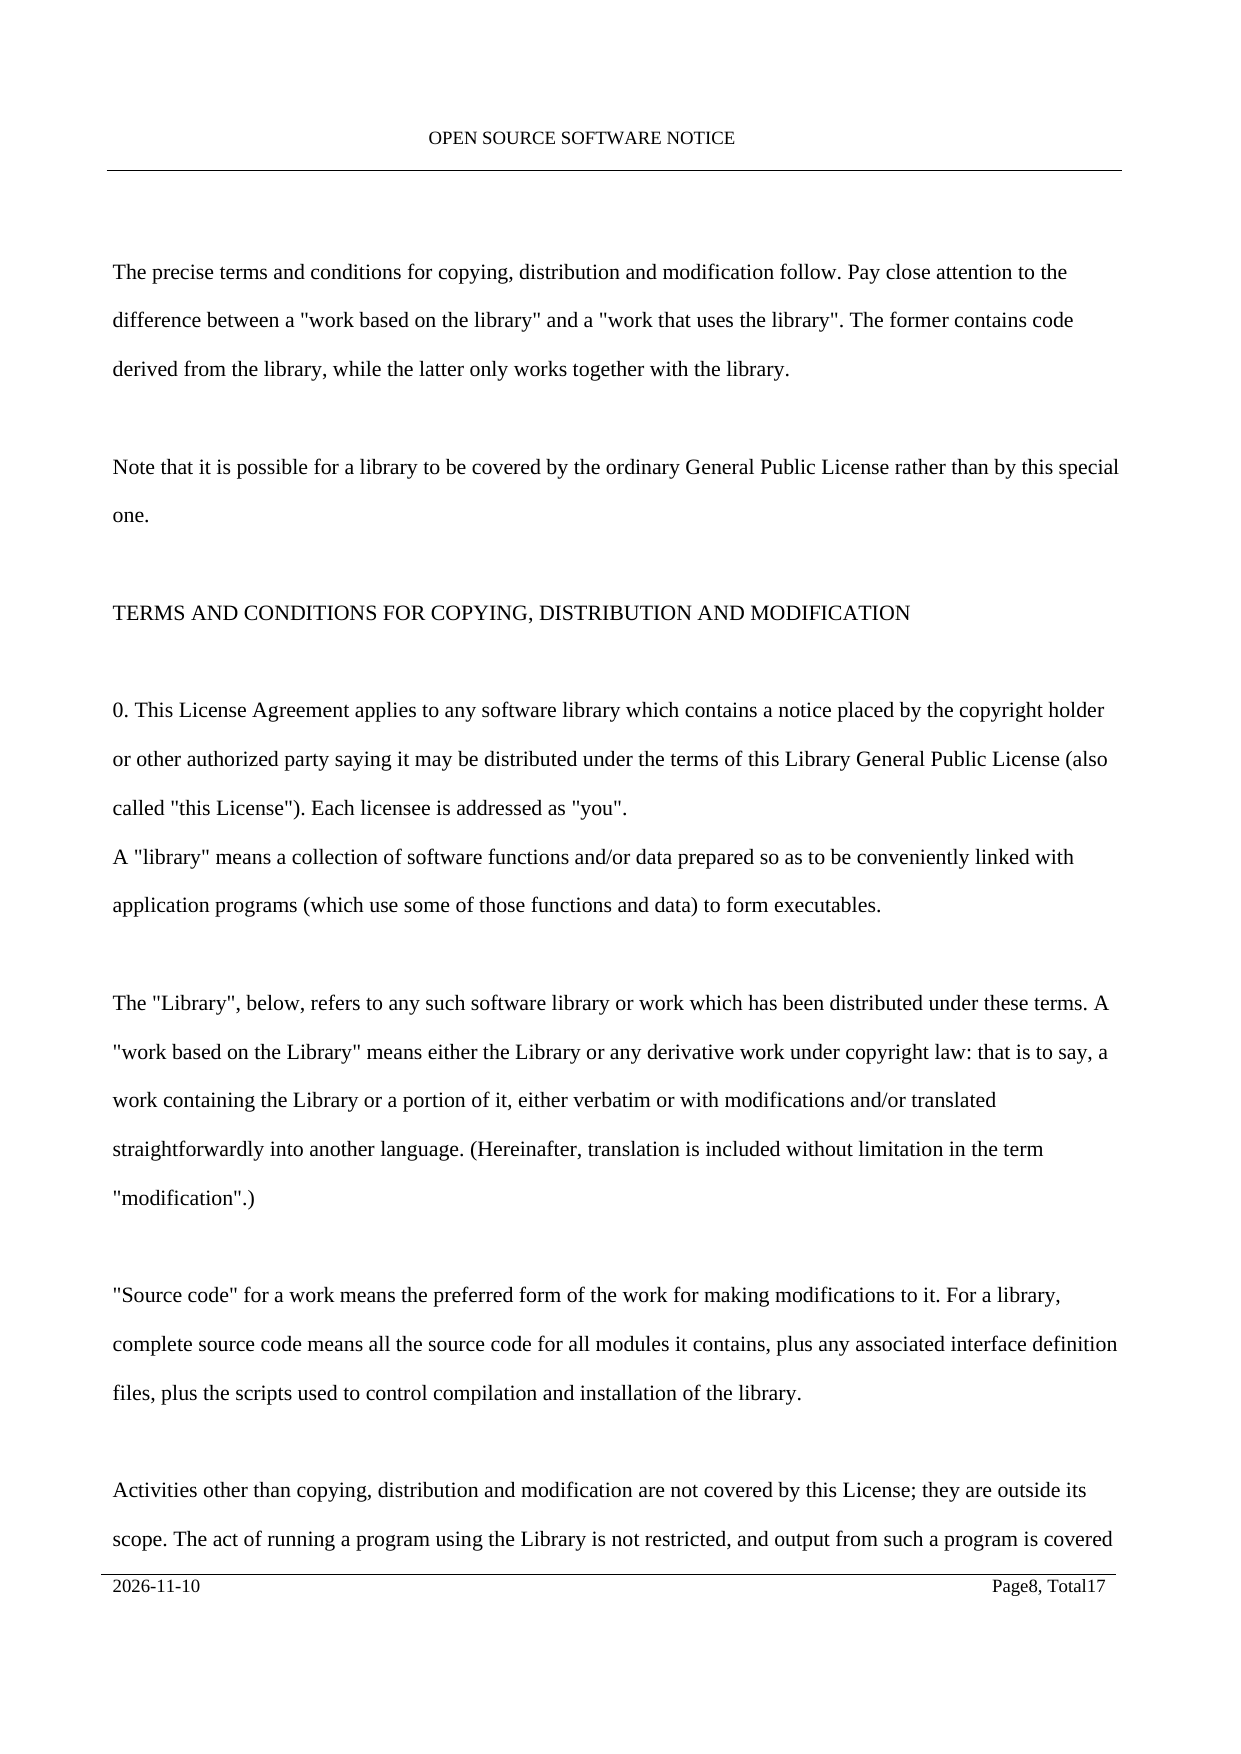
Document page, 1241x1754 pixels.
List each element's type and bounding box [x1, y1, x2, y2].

text [112, 206, 1128, 1555]
